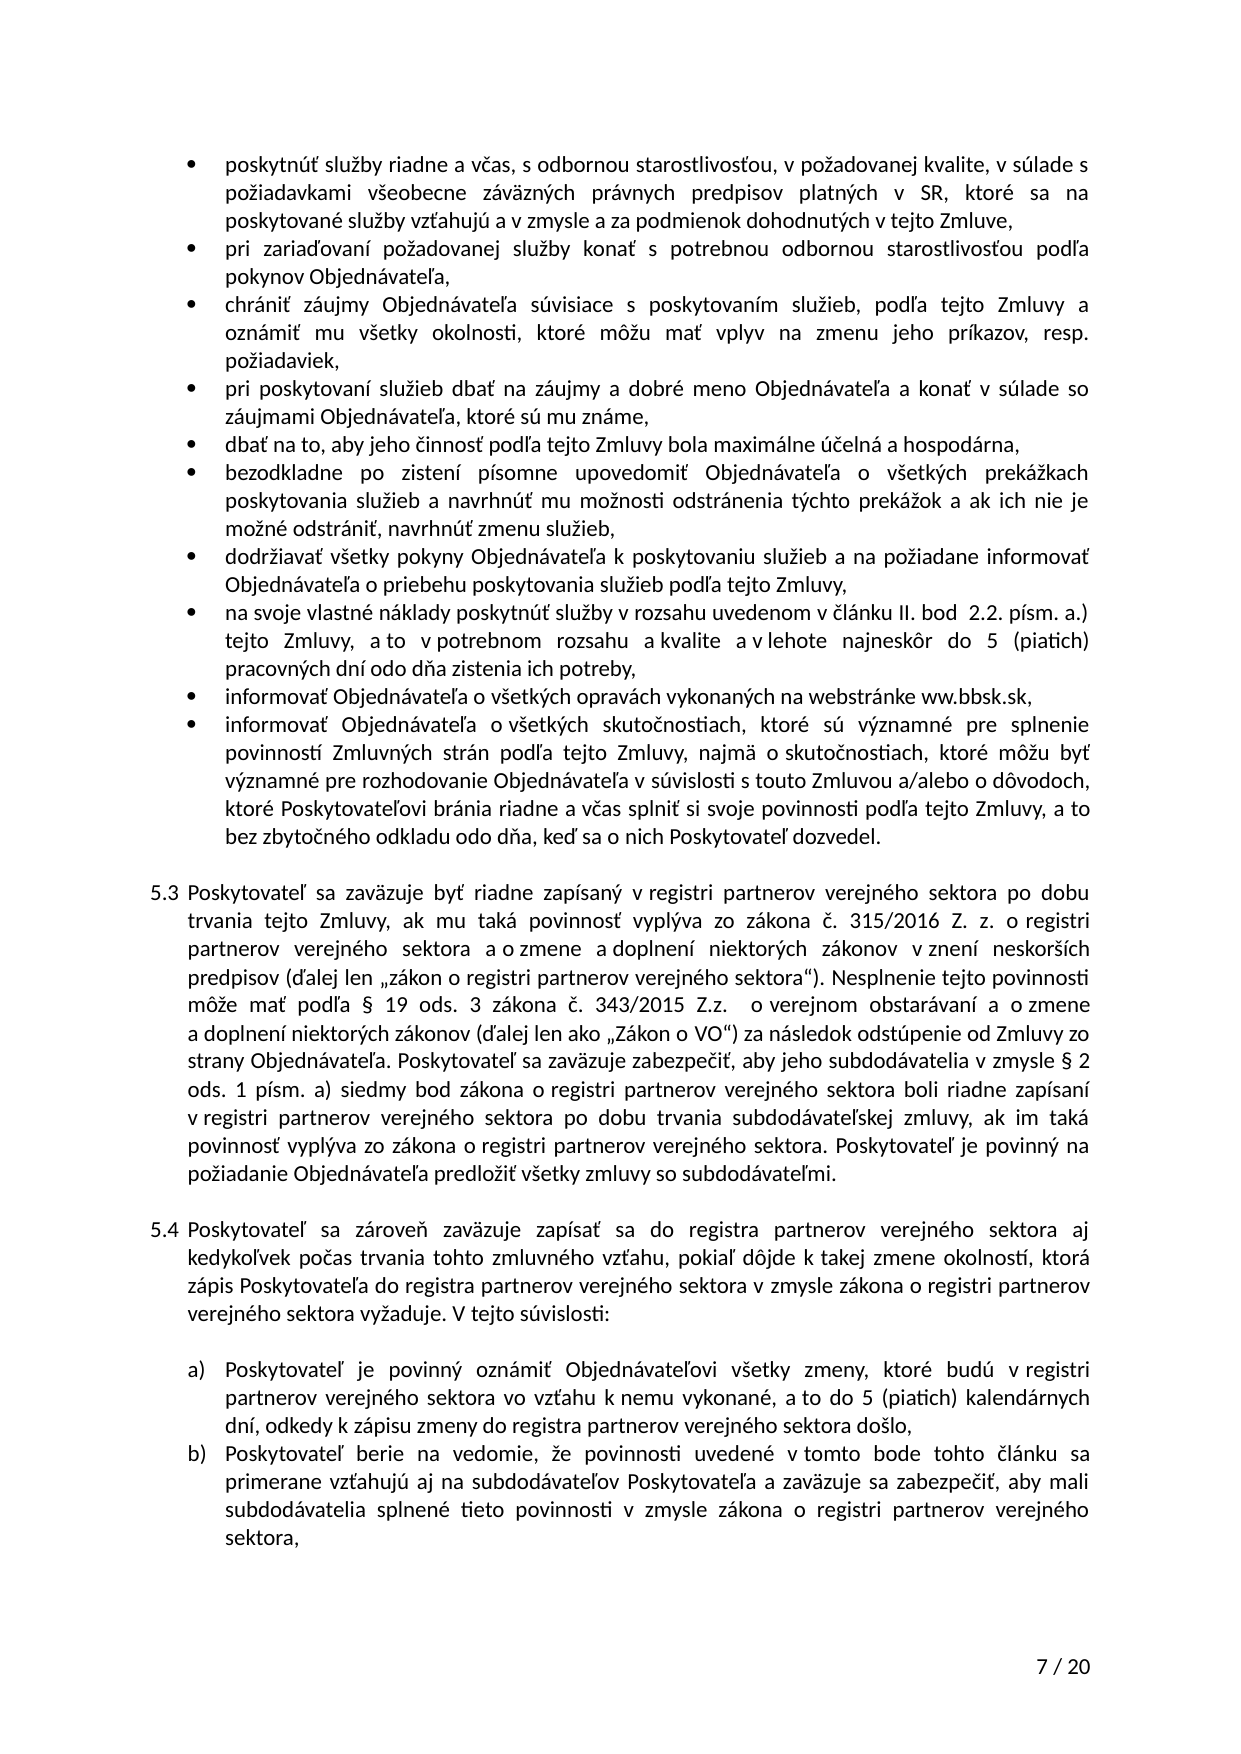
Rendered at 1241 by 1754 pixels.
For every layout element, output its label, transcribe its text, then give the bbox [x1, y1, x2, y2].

list Poskytovateľ berie na vedomie, že povinnosti uvedené v tomto bode tohto článku sa primerane vzťahujú aj na subdodávateľov Poskytovateľa a zaväzuje sa zabezpečiť, aby mali subdodávatelia splnené tieto povinnosti v zmysle zákona o registri partnerov verejného sektora, [187, 1439, 1090, 1551]
list Poskytovateľ je povinný oznámiť Objednávateľovi všetky zmeny, ktoré budú v registri partnerov verejného sektora vo vzťahu k nemu vykonané, a to do 5 (piatich) kalendárnych dní, odkedy k zápisu zmeny do registra partnerov verejného sektora došlo, [187, 1355, 1090, 1439]
list chrániť záujmy Objednávateľa súvisiace s poskytovaním služieb, podľa tejto Zmluvy a oznámiť mu všetky okolnosti, ktoré môžu mať vplyv na zmenu jeho príkazov, resp. požiadaviek, [187, 290, 1090, 374]
list informovať Objednávateľa o všetkých skutočnostiach, ktoré sú významné pre splnenie povinností Zmluvných strán podľa tejto Zmluvy, najmä o skutočnostiach, ktoré môžu byť významné pre rozhodovanie Objednávateľa v súvislosti s touto Zmluvou a/alebo o dôvodoch, ktoré Poskytovateľovi bránia riadne a včas splniť si svoje povinnosti podľa tejto Zmluvy, a to bez zbytočného odkladu odo dňa, keď sa o nich Poskytovateľ dozvedel. [187, 710, 1090, 851]
list na svoje vlastné náklady poskytnúť služby v rozsahu uvedenom v článku II. bod 2.2. písm. a.) tejto Zmluvy, a to v potrebnom rozsahu a kvalite a v lehote najneskôr do 5 (piatich) pracovných dní odo dňa zistenia ich potreby, [187, 598, 1090, 682]
list poskytnúť služby riadne a včas, s odbornou starostlivosťou, v požadovanej kvalite, v súlade s požiadavkami všeobecne záväzných právnych predpisov platných v SR, ktoré sa na poskytované služby vzťahujú a v zmysle a za podmienok dohodnutých v tejto Zmluve, [187, 150, 1090, 234]
list dodržiavať všetky pokyny Objednávateľa k poskytovaniu služieb a na požiadane informovať Objednávateľa o priebehu poskytovania služieb podľa tejto Zmluvy, [187, 542, 1090, 598]
list bezodkladne po zistení písomne upovedomiť Objednávateľa o všetkých prekážkach poskytovania služieb a navrhnúť mu možnosti odstránenia týchto prekážok a ak ich nie je možné odstrániť, navrhnúť zmenu služieb, [187, 458, 1090, 542]
list dbať na to, aby jeho činnosť podľa tejto Zmluvy bola maximálne účelná a hospodárna, [187, 430, 1090, 458]
list Poskytovateľ sa zároveň zaväzuje zapísať sa do registra partnerov verejného sektora aj kedykoľvek počas trvania tohto zmluvného vzťahu, pokiaľ dôjde k takej zmene okolností, ktorá zápis Poskytovateľa do registra partnerov verejného sektora v zmysle zákona o registri partnerov verejného sektora vyžaduje. V tejto súvislosti: [150, 1215, 1090, 1327]
list informovať Objednávateľa o všetkých opravách vykonaných na webstránke ww.bbsk.sk, [187, 682, 1090, 710]
list Poskytovateľ sa zaväzuje byť riadne zapísaný v registri partnerov verejného sektora po dobu trvania tejto Zmluvy, ak mu taká povinnosť vyplýva zo zákona č. 315/2016 Z. z. o registri partnerov verejného sektora a o zmene a doplnení niektorých zákonov v znení neskorších predpisov (ďalej len „zákon o registri partnerov verejného sektora“). Nesplnenie tejto povinnosti môže mať podľa § 19 ods. 3 zákona č. 343/2015 Z.z. o verejnom obstarávaní a o zmene a doplnení niektorých zákonov (ďalej len ako „Zákon o VO“) za následok odstúpenie od Zmluvy zo strany Objednávateľa. Poskytovateľ sa zaväzuje zabezpečiť, aby jeho subdodávatelia v zmysle § 2 ods. 1 písm. a) siedmy bod zákona o registri partnerov verejného sektora boli riadne zapísaní v registri partnerov verejného sektora po dobu trvania subdodávateľskej zmluvy, ak im taká povinnosť vyplýva zo zákona o registri partnerov verejného sektora. Poskytovateľ je povinný na požiadanie Objednávateľa predložiť všetky zmluvy so subdodávateľmi. [150, 878, 1090, 1187]
list pri poskytovaní služieb dbať na záujmy a dobré meno Objednávateľa a konať v súlade so záujmami Objednávateľa, ktoré sú mu známe, [187, 374, 1090, 430]
list pri zariaďovaní požadovanej služby konať s potrebnou odbornou starostlivosťou podľa pokynov Objednávateľa, [187, 234, 1090, 290]
